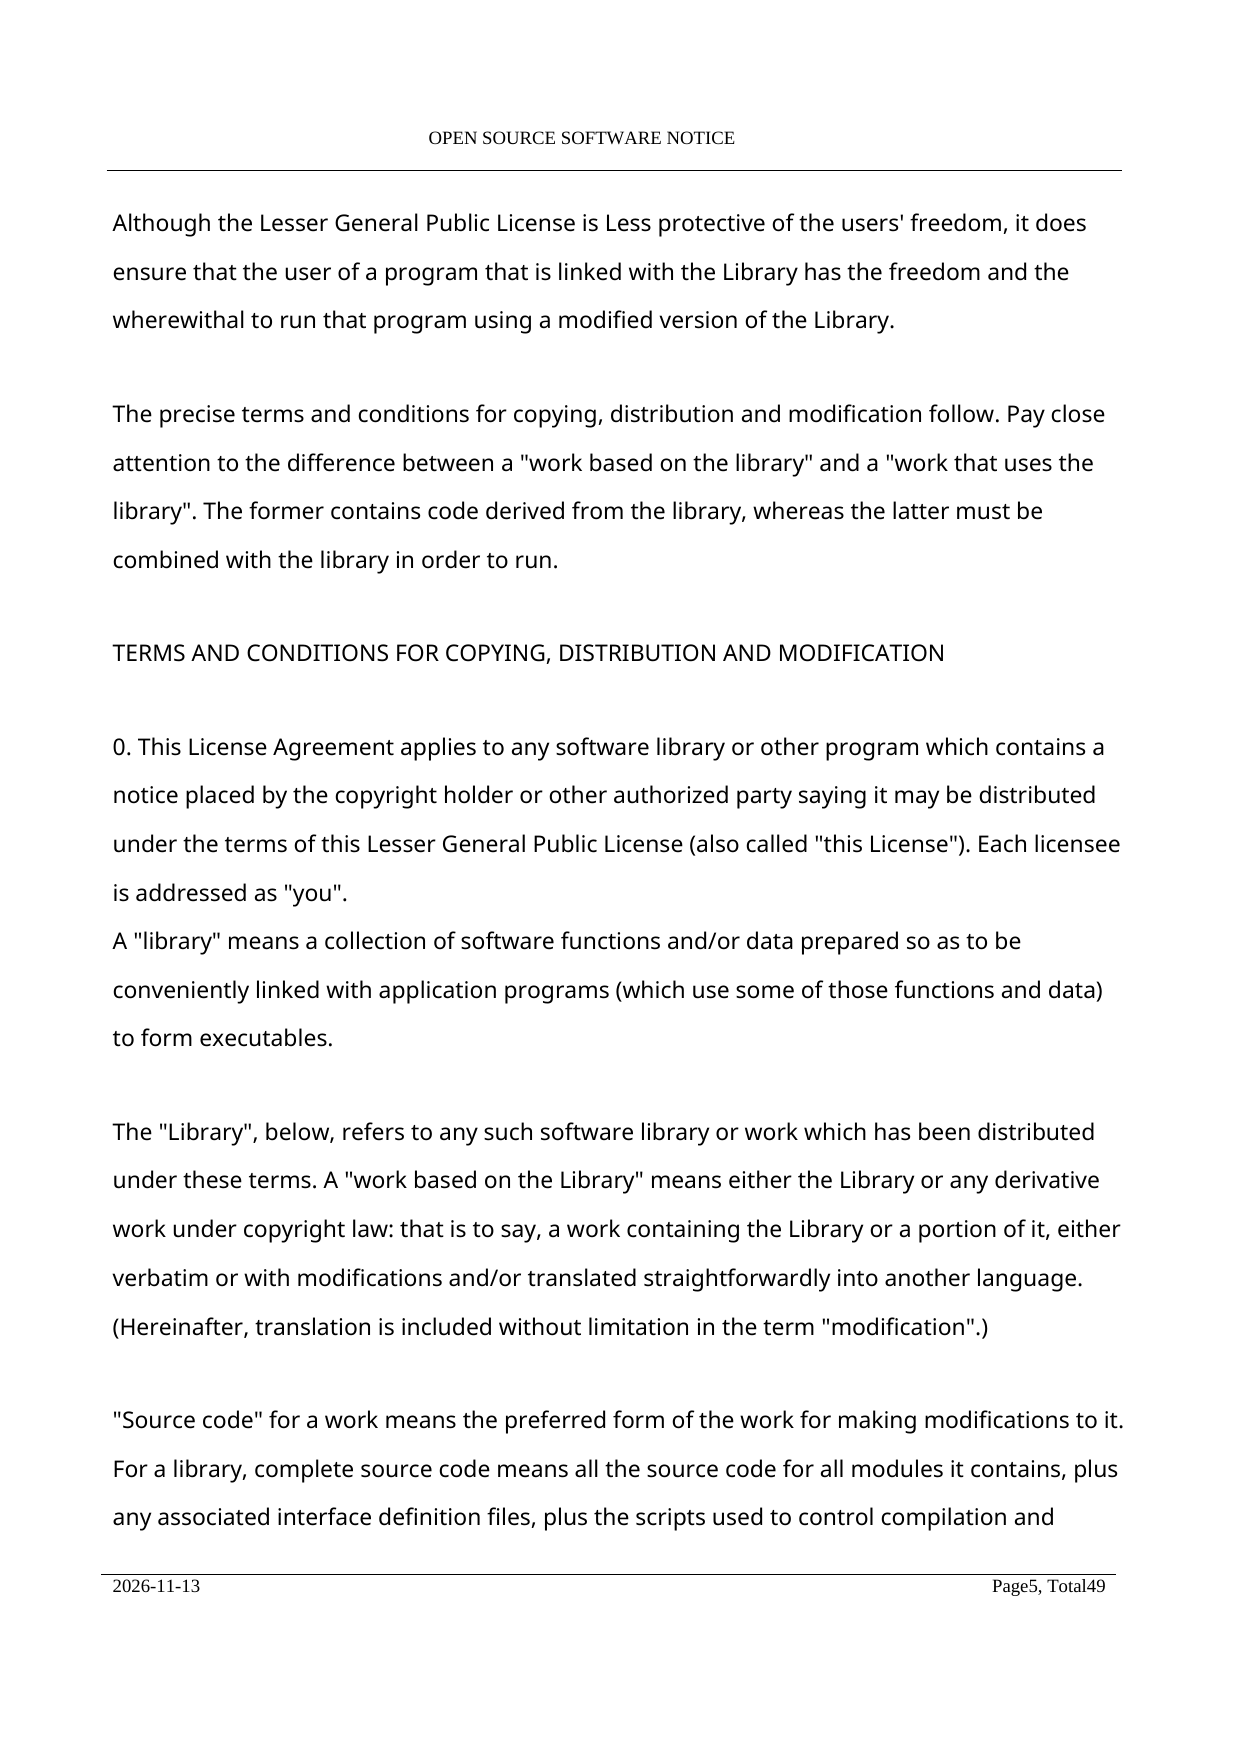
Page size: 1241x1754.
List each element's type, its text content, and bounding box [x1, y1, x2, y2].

text The "Library", below, refers to any such software library or work which has been distributed under these terms. A "work based on the Library" means either the Library or any derivative work under copyright law: that is to say, a work containing the Library or a portion of it, either verbatim or with modifications and/or translated straightforwardly into another language. (Hereinafter, translation is included without limitation in the term "modification".) [112, 1115, 1128, 1342]
text The precise terms and conditions for copying, distribution and modification follow. Pay close attention to the difference between a "work based on the library" and a "work that uses the library". The former contains code derived from the library, whereas the latter must be combined with the library in order to run. [112, 397, 1128, 576]
text 0. This License Agreement applies to any software library or other program which contains a notice placed by the copyright holder or other authorized party saying it may be distributed under the terms of this Lesser General Public License (also called "this License"). Each licensee is addressed as "you". [112, 730, 1128, 908]
text A "library" means a collection of software functions and/or data prepared so as to be conveniently linked with application programs (which use some of those functions and data) to form executables. [112, 924, 1128, 1054]
text TERMS AND CONDITIONS FOR COPYING, DISTRIBUTION AND MODIFICATION [112, 637, 1128, 669]
text Although the Lesser General Public License is Less protective of the users' freedom, it does ensure that the user of a program that is linked with the Library has the freedom and the wherewithal to run that program using a modified version of the Library. [112, 206, 1128, 336]
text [112, 1403, 1128, 1533]
